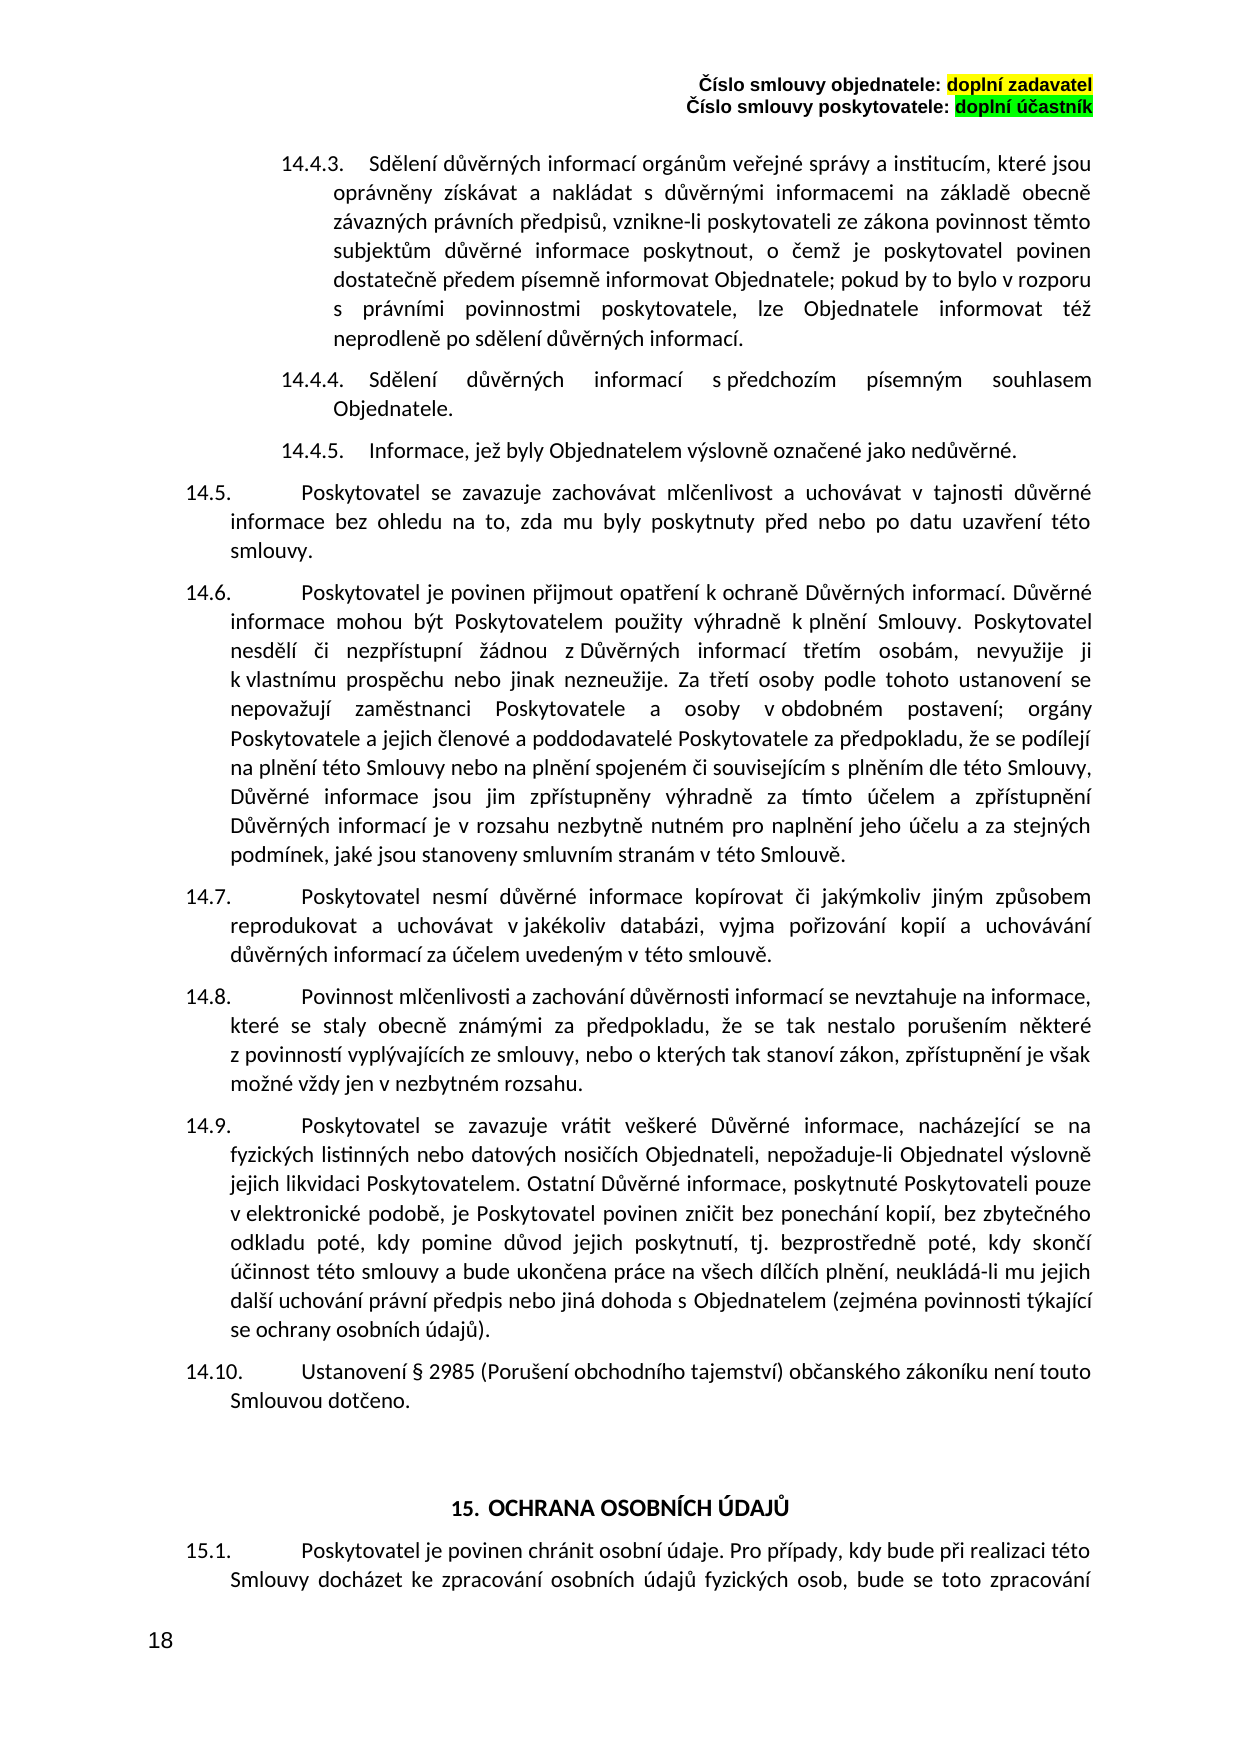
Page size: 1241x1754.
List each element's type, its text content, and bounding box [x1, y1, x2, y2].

text Ochrana osobních údajů [148, 1493, 1092, 1523]
text Sdělení důvěrných informací s předchozím písemným souhlasem Objednatele. [281, 364, 1092, 423]
text Poskytovatel nesmí důvěrné informace kopírovat či jakýmkoliv jiným způsobem reprodukovat a uchovávat v jakékoliv databázi, vyjma pořizování kopií a uchovávání důvěrných informací za účelem uvedeným v této smlouvě. [185, 881, 1092, 968]
text Poskytovatel se zavazuje vrátit veškeré Důvěrné informace, nacházející se na fyzických listinných nebo datových nosičích Objednateli, nepožaduje-li Objednatel výslovně jejich likvidaci Poskytovatelem. Ostatní Důvěrné informace, poskytnuté Poskytovateli pouze v elektronické podobě, je Poskytovatel povinen zničit bez ponechání kopií, bez zbytečného odkladu poté, kdy pomine důvod jejich poskytnutí, tj. bezprostředně poté, kdy skončí účinnost této smlouvy a bude ukončena práce na všech dílčích plnění, neukládá-li mu jejich další uchování právní předpis nebo jiná dohoda s Objednatelem (zejména povinnosti týkající se ochrany osobních údajů). [185, 1110, 1092, 1343]
text Poskytovatel je povinen přijmout opatření k ochraně Důvěrných informací. Důvěrné informace mohou být Poskytovatelem použity výhradně k plnění Smlouvy. Poskytovatel nesdělí či nezpřístupní žádnou z Důvěrných informací třetím osobám, nevyužije ji k vlastnímu prospěchu nebo jinak nezneužije. Za třetí osoby podle tohoto ustanovení se nepovažují zaměstnanci Poskytovatele a osoby v obdobném postavení; orgány Poskytovatele a jejich členové a poddodavatelé Poskytovatele za předpokladu, že se podílejí na plnění této Smlouvy nebo na plnění spojeném či souvisejícím s plněním dle této Smlouvy, Důvěrné informace jsou jim zpřístupněny výhradně za tímto účelem a zpřístupnění Důvěrných informací je v rozsahu nezbytně nutném pro naplnění jeho účelu a za stejných podmínek, jaké jsou stanoveny smluvním stranám v této Smlouvě. [185, 577, 1092, 868]
text Povinnost mlčenlivosti a zachování důvěrnosti informací se nevztahuje na informace, které se staly obecně známými za předpokladu, že se tak nestalo porušením některé z povinností vyplývajících ze smlouvy, nebo o kterých tak stanoví zákon, zpřístupnění je však možné vždy jen v nezbytném rozsahu. [185, 981, 1092, 1098]
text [185, 1535, 1092, 1593]
text Sdělení důvěrných informací orgánům veřejné správy a institucím, které jsou oprávněny získávat a nakládat s důvěrnými informacemi na základě obecně závazných právních předpisů, vznikne-li poskytovateli ze zákona povinnost těmto subjektům důvěrné informace poskytnout, o čemž je poskytovatel povinen dostatečně předem písemně informovat Objednatele; pokud by to bylo v rozporu s právními povinnostmi poskytovatele, lze Objednatele informovat též neprodleně po sdělení důvěrných informací. [281, 148, 1092, 352]
text Poskytovatel se zavazuje zachovávat mlčenlivost a uchovávat v tajnosti důvěrné informace bez ohledu na to, zda mu byly poskytnuty před nebo po datu uzavření této smlouvy. [185, 477, 1092, 564]
text Informace, jež byly Objednatelem výslovně označené jako nedůvěrné. [281, 435, 1092, 464]
text Ustanovení § 2985 (Porušení obchodního tajemství) občanského zákoníku není touto Smlouvou dotčeno. [185, 1356, 1092, 1414]
